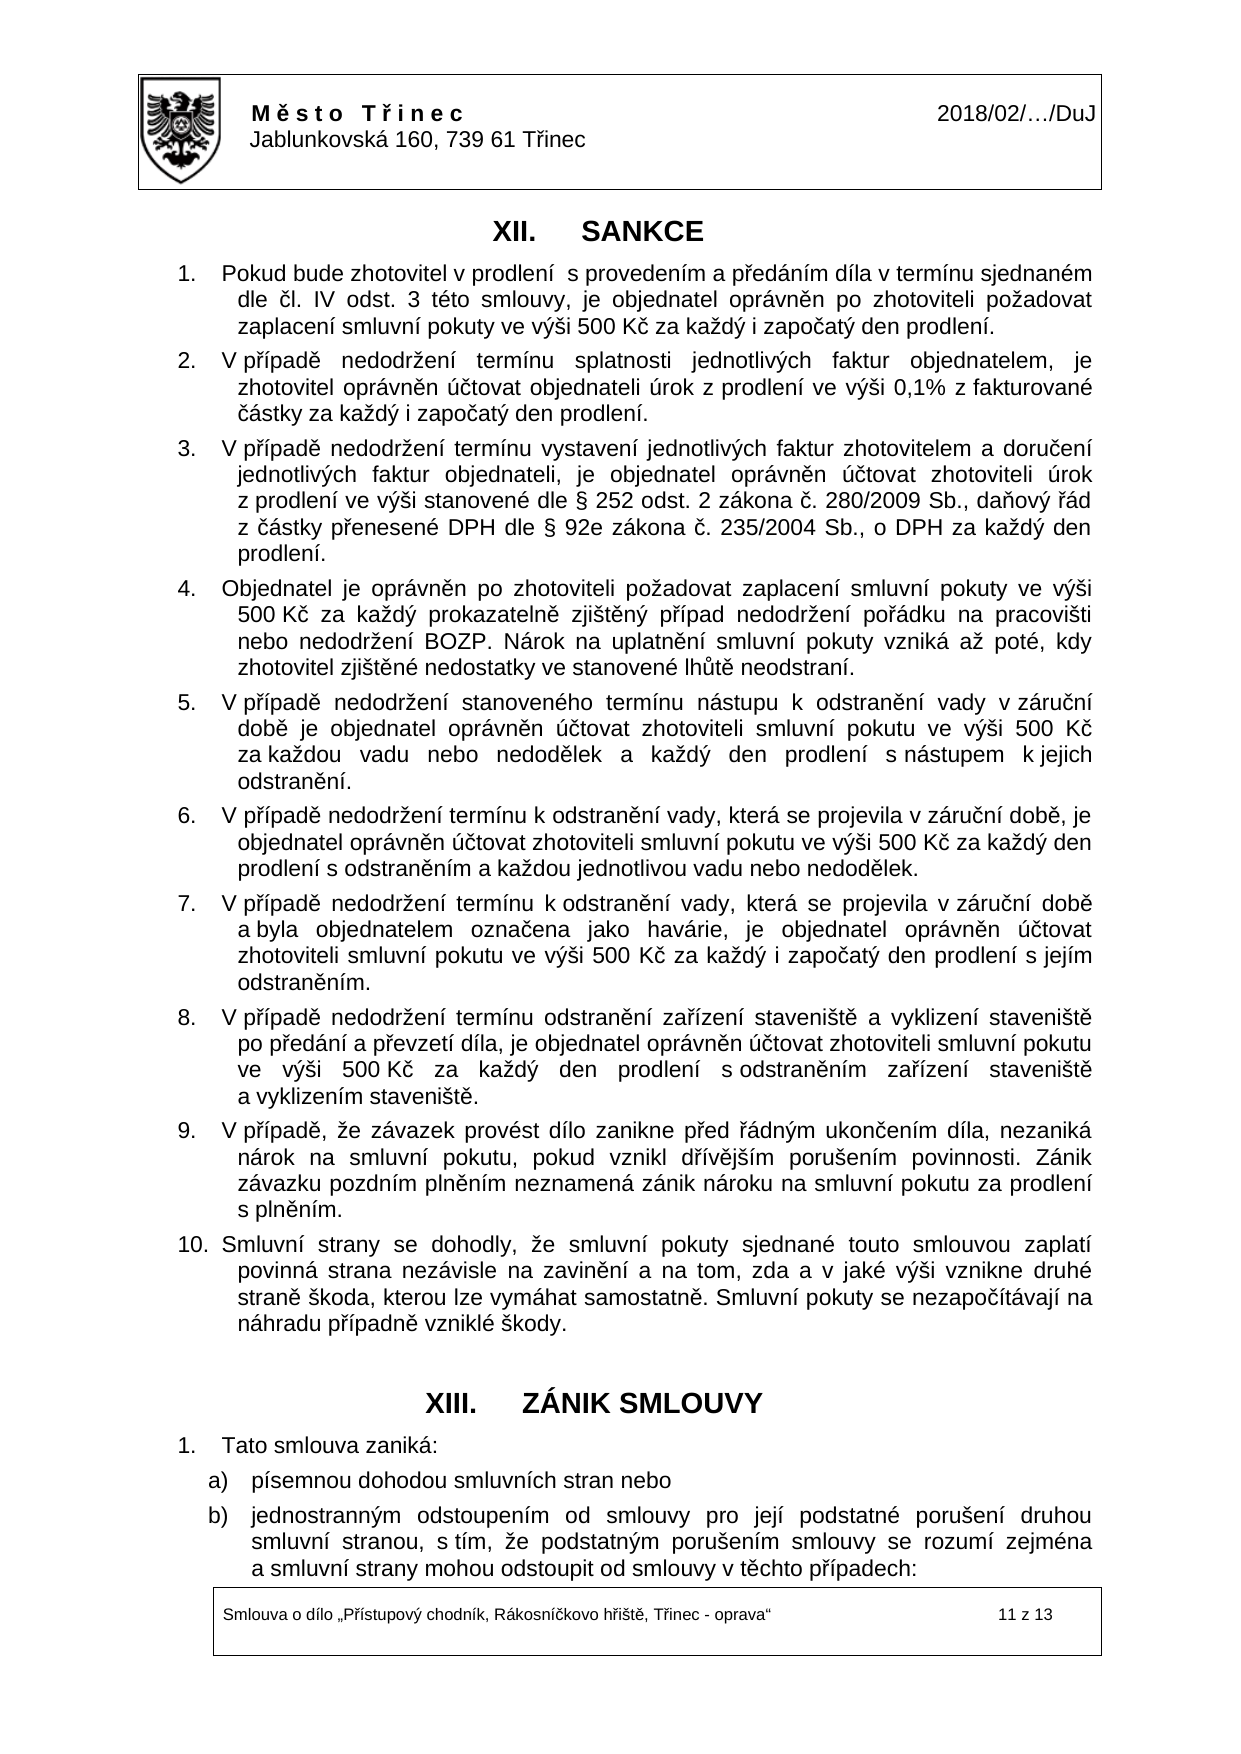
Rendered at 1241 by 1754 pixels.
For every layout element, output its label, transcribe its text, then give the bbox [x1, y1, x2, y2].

text b) jednostranným odstoupením od smlouvy pro její podstatné porušení druhou smluvní stranou, s tím, že podstatným porušením smlouvy se rozumí zejména a smluvní strany mohou odstoupit od smlouvy v těchto případech: [208, 1502, 1093, 1581]
subtitle 6. V případě nedodržení termínu k odstranění vady, která se projevila v záruční době, je objednatel oprávněn účtovat zhotoviteli smluvní pokutu ve výši 500 Kč za každý den prodlení s odstraněním a každou jednotlivou vadu nebo nedodělek. [177, 802, 1093, 881]
text a) písemnou dohodou smluvních stran nebo [208, 1467, 1093, 1493]
subtitle 1. Tato smlouva zaniká: [177, 1432, 1093, 1459]
subtitle 3. V případě nedodržení termínu vystavení jednotlivých faktur zhotovitelem a doručení jednotlivých faktur objednateli, je objednatel oprávněn účtovat zhotoviteli úrok z prodlení ve výši stanovené dle § 252 odst. 2 zákona č. 280/2009 Sb., daňový řád z částky přenesené DPH dle § 92e zákona č. 235/2004 Sb., o DPH za každý den prodlení. [177, 435, 1093, 567]
subtitle 10. Smluvní strany se dohodly, že smluvní pokuty sjednané touto smlouvou zaplatí povinná strana nezávisle na zavinění a na tom, zda a v jaké výši vznikne druhé straně škoda, kterou lze vymáhat samostatně. Smluvní pokuty se nezapočítávají na náhradu případně vzniklé škody. [177, 1231, 1093, 1336]
subtitle 8. V případě nedodržení termínu odstranění zařízení staveniště a vyklizení staveniště po předání a převzetí díla, je objednatel oprávněn účtovat zhotoviteli smluvní pokutu ve výši 500 Kč za každý den prodlení s odstraněním zařízení staveniště a vyklizením staveniště. [177, 1003, 1093, 1109]
subtitle 2. V případě nedodržení termínu splatnosti jednotlivých faktur objednatelem, je zhotovitel oprávněn účtovat objednateli úrok z prodlení ve výši 0,1% z fakturované částky za každý i započatý den prodlení. [177, 347, 1093, 426]
subtitle ZÁNIK SMLOUVY [148, 1386, 1093, 1420]
subtitle SANKCE [148, 214, 1093, 247]
subtitle 7. V případě nedodržení termínu k odstranění vady, která se projevila v záruční době a byla objednatelem označena jako havárie, je objednatel oprávněn účtovat zhotoviteli smluvní pokutu ve výši 500 Kč za každý i započatý den prodlení s jejím odstraněním. [177, 890, 1093, 995]
subtitle 5. V případě nedodržení stanoveného termínu nástupu k odstranění vady v záruční době je objednatel oprávněn účtovat zhotoviteli smluvní pokutu ve výši 500 Kč za každou vadu nebo nedodělek a každý den prodlení s nástupem k jejich odstranění. [177, 689, 1093, 794]
subtitle 4. Objednatel je oprávněn po zhotoviteli požadovat zaplacení smluvní pokuty ve výši 500 Kč za každý prokazatelně zjištěný případ nedodržení pořádku na pracovišti nebo nedodržení BOZP. Nárok na uplatnění smluvní pokuty vzniká až poté, kdy zhotovitel zjištěné nedostatky ve stanovené lhůtě neodstraní. [177, 575, 1093, 680]
subtitle 1. Pokud bude zhotovitel v prodlení s provedením a předáním díla v termínu sjednaném dle čl. IV odst. 3 této smlouvy, je objednatel oprávněn po zhotoviteli požadovat zaplacení smluvní pokuty ve výši 500 Kč za každý i započatý den prodlení. [177, 260, 1093, 339]
subtitle 9. V případě, že závazek provést dílo zanikne před řádným ukončením díla, nezaniká nárok na smluvní pokutu, pokud vznikl dřívějším porušením povinnosti. Zánik závazku pozdním plněním neznamená zánik nároku na smluvní pokutu za prodlení s plněním. [177, 1117, 1093, 1223]
